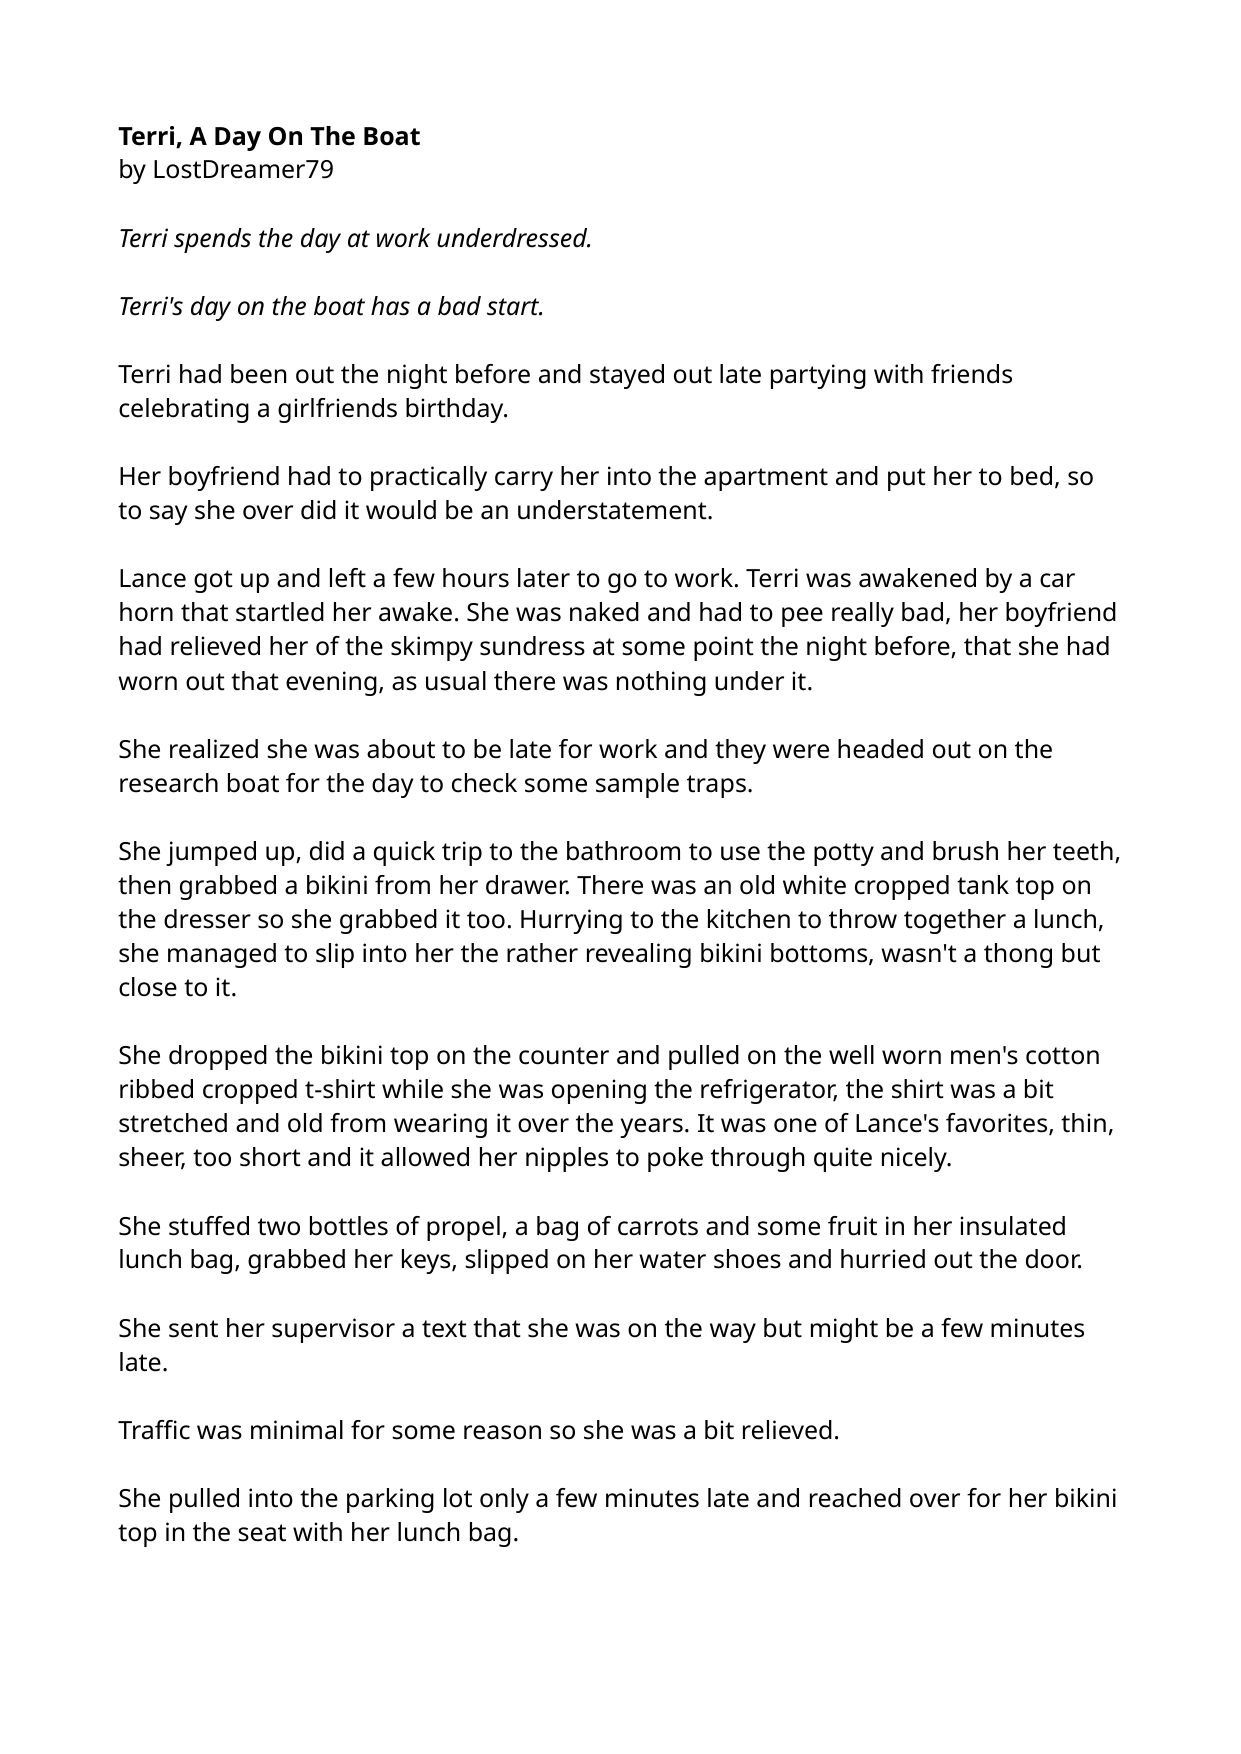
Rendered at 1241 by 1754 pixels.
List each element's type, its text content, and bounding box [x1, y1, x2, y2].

text Traffic was minimal for some reason so she was a bit relieved. [118, 1412, 1122, 1447]
text Lance got up and left a few hours later to go to work. Terri was awakened by a car horn that startled her awake. She was naked and had to pee really bad, her boyfriend had relieved her of the skimpy sundress at some point the night before, that she had worn out that evening, as usual there was nothing under it. [118, 561, 1122, 697]
text She stuffed two bottles of propel, a bag of carrots and some fruit in her insulated lunch bag, grabbed her keys, slipped on her water shoes and hurried out the door. [118, 1208, 1122, 1276]
text She jumped up, did a quick trip to the bathroom to use the potty and brush her teeth, then grabbed a bikini from her drawer. There was an old white cropped tank top on the dresser so she grabbed it too. Hurrying to the kitchen to throw together a lunch, she managed to slip into her the rather revealing bikini bottoms, wasn't a thong but close to it. [118, 833, 1122, 1004]
text Terri, A Day On The Boat [118, 118, 1122, 152]
text Her boyfriend had to practically carry her into the apartment and put her to bed, so to say she over did it would be an understatement. [118, 459, 1122, 527]
text Terri had been out the night before and stayed out late partying with friends celebrating a girlfriends birthday. [118, 357, 1122, 425]
text Terri's day on the boat has a bad start. [118, 288, 1122, 322]
text She dropped the bikini top on the counter and pulled on the well worn men's cotton ribbed cropped t-shirt while she was opening the refrigerator, the shirt was a bit stretched and old from wearing it over the years. It was one of Lance's favorites, thin, sheer, too short and it allowed her nipples to poke through quite nicely. [118, 1038, 1122, 1174]
text She pulled into the parking lot only a few minutes late and reached over for her bikini top in the seat with her lunch bag. [118, 1481, 1122, 1549]
text Terri spends the day at work underdressed. [118, 220, 1122, 254]
text She sent her supervisor a text that she was on the way but might be a few minutes late. [118, 1310, 1122, 1378]
text by LostDreamer79 [118, 152, 1122, 186]
text She realized she was about to be late for work and they were headed out on the research boat for the day to check some sample traps. [118, 731, 1122, 799]
